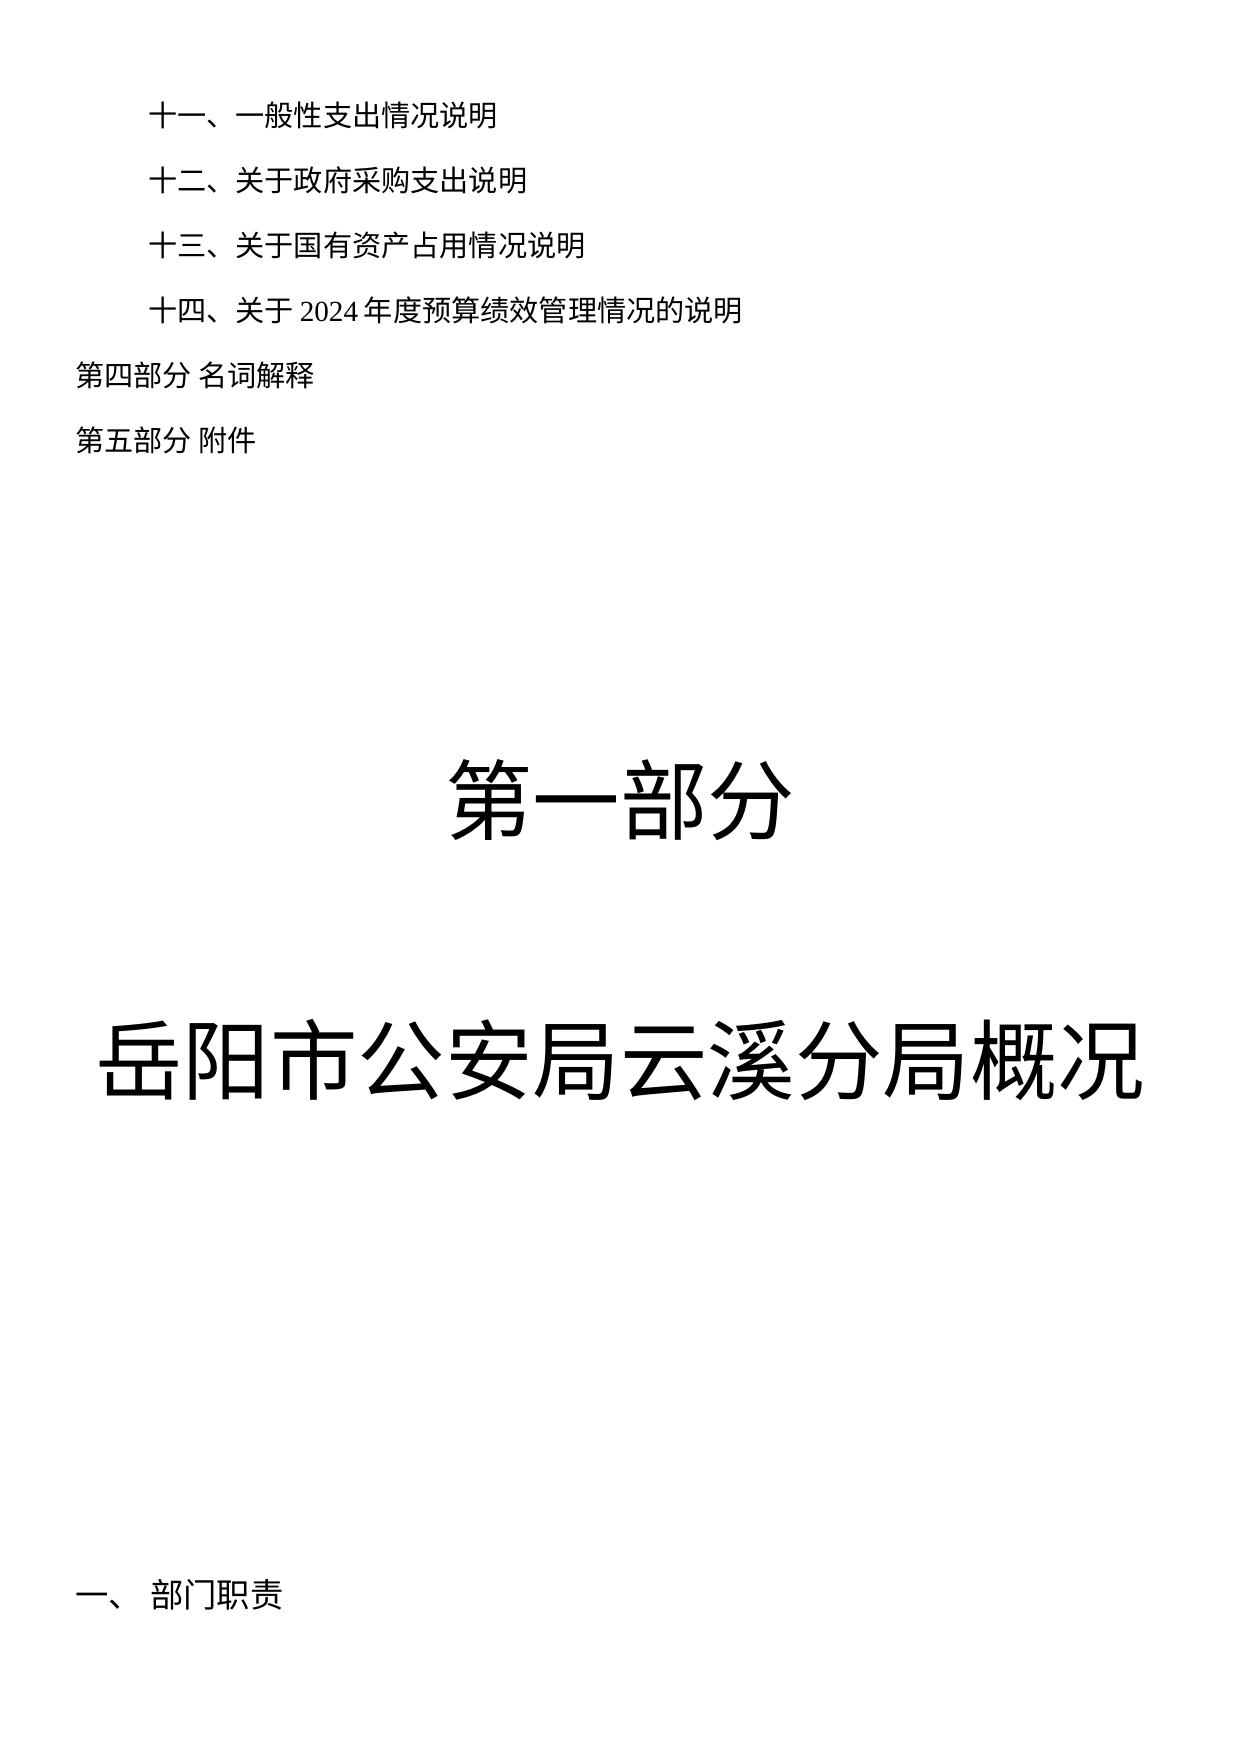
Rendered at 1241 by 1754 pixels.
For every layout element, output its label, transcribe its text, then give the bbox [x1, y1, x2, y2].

text 十一、一般性支出情况说明 [75, 81, 1165, 146]
list 部门职责 [75, 1560, 1165, 1625]
text 第五部分 附件 [75, 406, 1165, 471]
text 第一部分 [75, 731, 1165, 861]
text 十四、关于2024年度预算绩效管理情况的说明 [75, 276, 1165, 341]
text 第四部分 名词解释 [75, 341, 1165, 406]
text 十二、关于政府采购支出说明 [75, 146, 1165, 211]
text 岳阳市公安局云溪分局概况 [75, 991, 1165, 1121]
text 十三、关于国有资产占用情况说明 [75, 211, 1165, 276]
